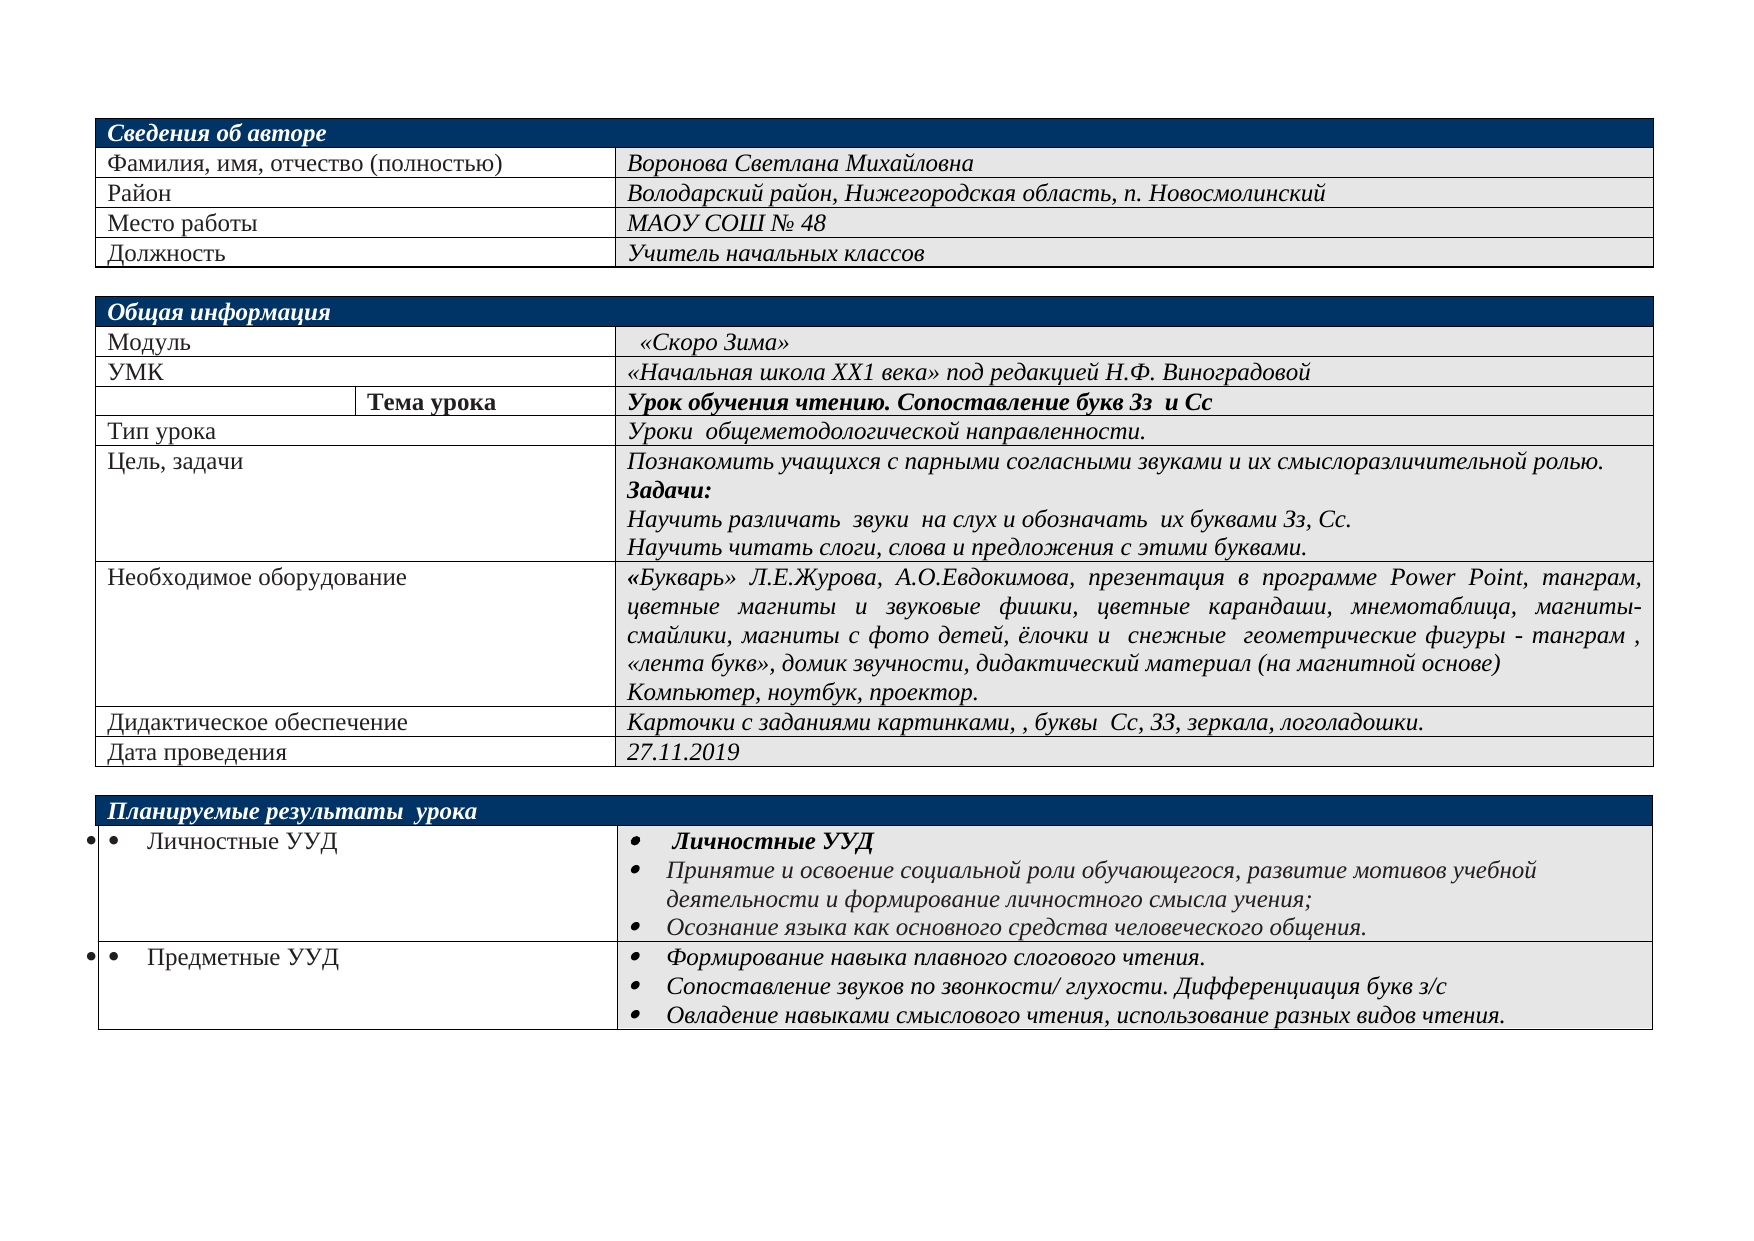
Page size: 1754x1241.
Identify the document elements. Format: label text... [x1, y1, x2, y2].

table_cell Район [96, 178, 615, 207]
table_cell Володарский район, Нижегородская область, п. Новосмолинский [616, 178, 1653, 207]
table_cell Познакомить учащихся с парными согласными звуками и их смыслоразличительной ролью. Задачи: Научить различать звуки на слух и обозначать их буквами Зз, Сс. Научить читать слоги, слова и предложения с этими буквами. [616, 446, 1653, 561]
table_header Общая информация [96, 297, 1653, 326]
table_cell «Скоро Зима» [616, 327, 1653, 356]
table_cell [96, 387, 355, 415]
table_cell Предметные УУД [99, 942, 617, 1028]
table_cell Модуль [96, 327, 615, 356]
table_header Планируемые результаты урока [96, 796, 1652, 825]
table_cell Необходимое оборудование [96, 562, 615, 706]
table_cell Учитель начальных классов [616, 238, 1653, 266]
table_cell Карточки с заданиями картинками, , буквы Сс, ЗЗ, зеркала, логоладошки. [616, 707, 1653, 736]
table_cell Воронова Светлана Михайловна [616, 148, 1653, 177]
table_cell Личностные УУД Принятие и освоение социальной роли обучающегося, развитие мотивов учебной деятельности и формирование личностного смысла учения; Осознание языка как основного средства человеческого общения. [618, 826, 1652, 941]
table_cell Фамилия, имя, отчество (полностью) [96, 148, 615, 177]
table_cell МАОУ СОШ № 48 [616, 208, 1653, 237]
table_cell Личностные УУД [99, 826, 617, 941]
table_cell Должность [96, 238, 615, 266]
table_cell 27.11.2019 [616, 737, 1653, 766]
table_cell Дата проведения [96, 737, 615, 766]
table_cell Формирование навыка плавного слогового чтения. Сопоставление звуков по звонкости/ глухости. Дифференциация букв з/с Овладение навыками смыслового чтения, использование разных видов чтения. [1206, 942, 1652, 1028]
table_cell Тип урока [96, 416, 615, 445]
table_cell УМК [96, 357, 615, 386]
table_cell «Начальная школа ХХ1 века» под редакцией Н.Ф. Виноградовой [616, 357, 1653, 386]
table_cell Дидактическое обеспечение [96, 707, 615, 736]
table_cell Уроки общеметодологической направленности. [616, 416, 1653, 445]
table_cell Тема урока [356, 387, 615, 415]
table_header Сведения об авторе [96, 119, 1653, 147]
table_cell Место работы [96, 208, 615, 237]
table_cell «Букварь» Л.Е.Журова, А.О.Евдокимова, презентация в программе Power Point, танграм, цветные магниты и звуковые фишки, цветные карандаши, мнемотаблица, магниты-смайлики, магниты с фото детей, ёлочки и снежные геометрические фигуры - танграм , «лента букв», домик звучности, дидактический материал (на магнитной основе) Компьютер, ноутбук, проектор. [616, 562, 1653, 706]
table_cell Урок обучения чтению. Сопоставление букв Зз и Сс [616, 387, 1653, 415]
table_cell Цель, задачи [96, 446, 615, 561]
